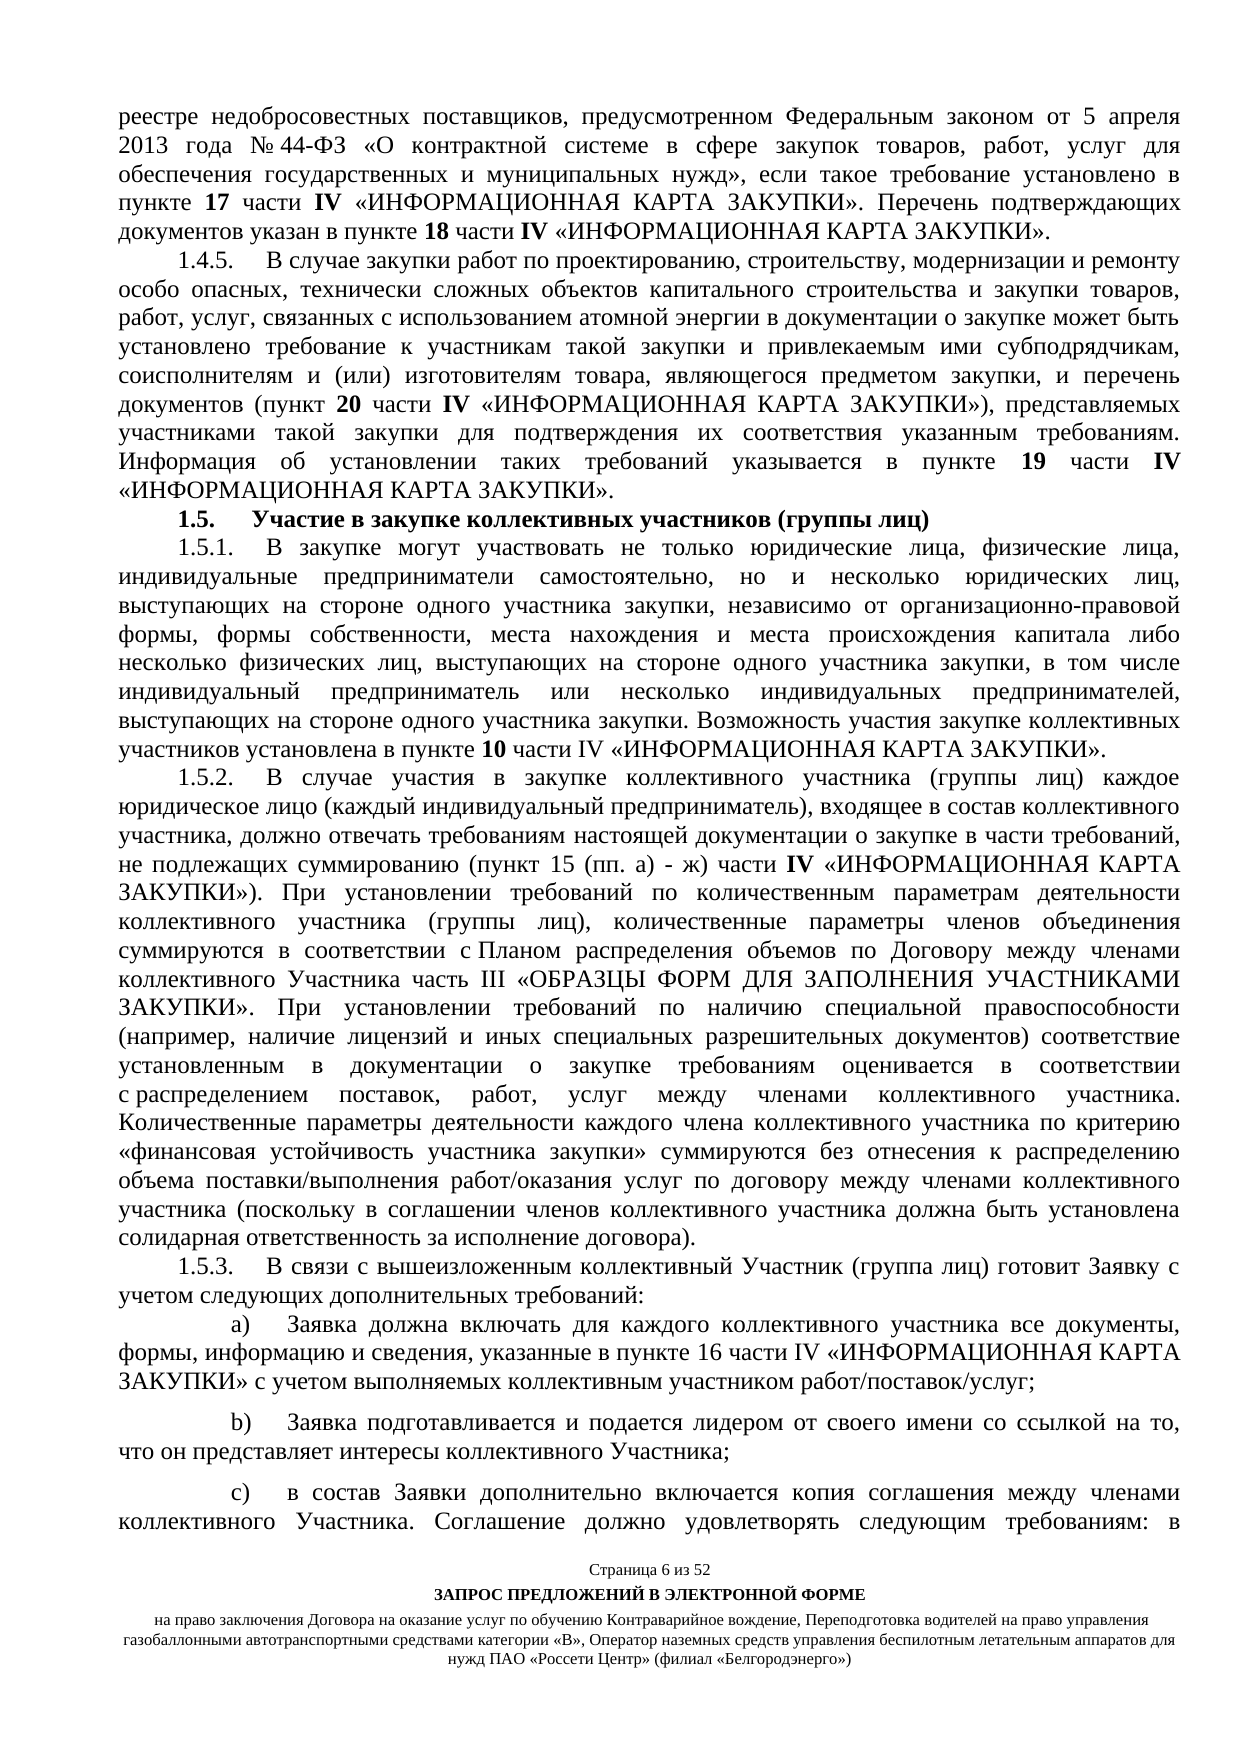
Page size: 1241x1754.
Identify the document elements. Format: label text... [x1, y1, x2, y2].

subtitle В связи с вышеизложенным коллективный Участник (группа лиц) готовит Заявку с учетом следующих дополнительных требований: [118, 1251, 1181, 1309]
list Заявка должна включать для каждого коллективного участника все документы, формы, информацию и сведения, указанные в пункте 16 части IV «ИНФОРМАЦИОННАЯ КАРТА ЗАКУПКИ» с учетом выполняемых коллективным участником работ/поставок/услуг; [118, 1309, 1181, 1395]
subtitle В случае участия в закупке коллективного участника (группы лиц) каждое юридическое лицо (каждый индивидуальный предприниматель), входящее в состав коллективного участника, должно отвечать требованиям настоящей документации о закупке в части требований, не подлежащих суммированию (пункт 15 (пп. а) - ж) части IV «ИНФОРМАЦИОННАЯ КАРТА ЗАКУПКИ»). При установлении требований по количественным параметрам деятельности коллективного участника (группы лиц), количественные параметры членов объединения суммируются в соответствии с Планом распределения объемов по Договору между членами коллективного Участника часть III «ОБРАЗЦЫ ФОРМ ДЛЯ ЗАПОЛНЕНИЯ УЧАСТНИКАМИ ЗАКУПКИ». При установлении требований по наличию специальной правоспособности (например, наличие лицензий и иных специальных разрешительных документов) соответствие установленным в документации о закупке требованиям оценивается в соответствии с распределением поставок, работ, услуг между членами коллективного участника. Количественные параметры деятельности каждого члена коллективного участника по критерию «финансовая устойчивость участника закупки» суммируются без отнесения к распределению объема поставки/выполнения работ/оказания услуг по договору между членами коллективного участника (поскольку в соглашении членов коллективного участника должна быть установлена солидарная ответственность за исполнение договора). [118, 762, 1181, 1251]
list Заявка подготавливается и подается лидером от своего имени со ссылкой на то, что он представляет интересы коллективного Участника; [118, 1407, 1181, 1465]
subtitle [118, 101, 1181, 245]
subtitle В закупке могут участвовать не только юридические лица, физические лица, индивидуальные предприниматели самостоятельно, но и несколько юридических лиц, выступающих на стороне одного участника закупки, независимо от организационно-правовой формы, формы собственности, места нахождения и места происхождения капитала либо несколько физических лиц, выступающих на стороне одного участника закупки, в том числе индивидуальный предприниматель или несколько индивидуальных предпринимателей, выступающих на стороне одного участника закупки. Возможность участия закупке коллективных участников установлена в пункте 10 части IV «ИНФОРМАЦИОННАЯ КАРТА ЗАКУПКИ». [118, 532, 1181, 762]
subtitle В случае закупки работ по проектированию, строительству, модернизации и ремонту особо опасных, технически сложных объектов капитального строительства и закупки товаров, работ, услуг, связанных с использованием атомной энергии в документации о закупке может быть установлено требование к участникам такой закупки и привлекаемым ими субподрядчикам, соисполнителям и (или) изготовителям товара, являющегося предметом закупки, и перечень документов (пункт 20 части IV «ИНФОРМАЦИОННАЯ КАРТА ЗАКУПКИ»), представляемых участниками такой закупки для подтверждения их соответствия указанным требованиям. Информация об установлении таких требований указывается в пункте 19 части IV «ИНФОРМАЦИОННАЯ КАРТА ЗАКУПКИ». [118, 245, 1181, 504]
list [118, 1477, 1181, 1535]
subtitle Участие в закупке коллективных участников (группы лиц) [118, 504, 1181, 532]
